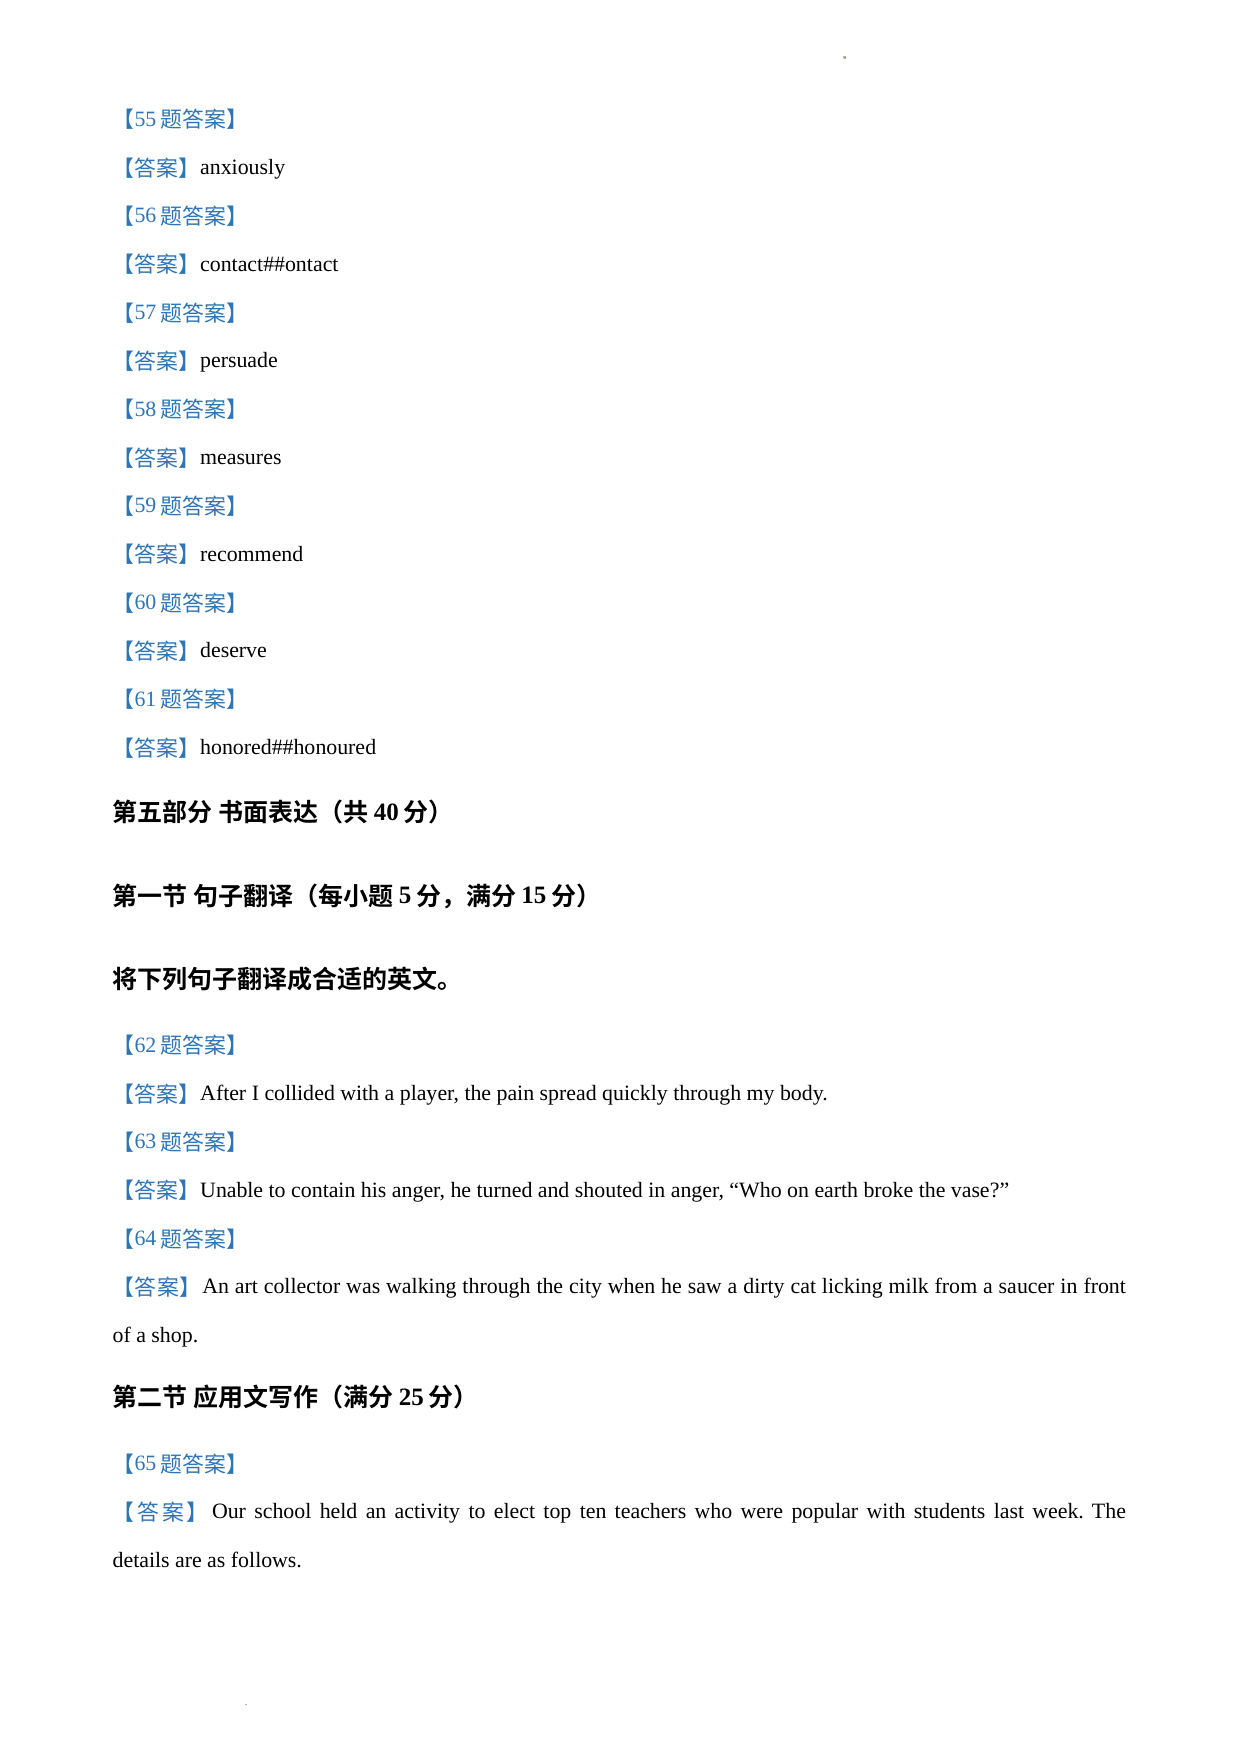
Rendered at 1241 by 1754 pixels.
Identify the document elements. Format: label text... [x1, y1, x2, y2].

text 【58题答案】 [112, 392, 1128, 424]
text 第五部分 书面表达（共40分） [112, 778, 1128, 843]
text 【59题答案】 [112, 488, 1128, 521]
text 第一节 句子翻译（每小题5分，满分15分） [112, 862, 1128, 927]
text 【答案】recommend [112, 537, 1128, 569]
text 【62题答案】 [112, 1028, 1128, 1060]
text 【61题答案】 [112, 682, 1128, 714]
text 【56题答案】 [112, 198, 1128, 231]
text 【答案】After I collided with a player, the pain spread quickly through my body. [112, 1076, 1128, 1109]
text 【答案】contact##ontact [112, 247, 1128, 279]
text 【55题答案】 [112, 102, 1128, 134]
text 【60题答案】 [112, 585, 1128, 618]
text 【答案】persuade [112, 343, 1128, 376]
text 【答案】anxiously [112, 150, 1128, 183]
text 【答案】measures [112, 440, 1128, 473]
text 第二节 应用文写作（满分25分） [112, 1363, 1128, 1428]
text 【答案】An art collector was walking through the city when he saw a dirty cat licking milk from a saucer in front of a shop. [112, 1269, 1128, 1351]
text 【答案】deserve [112, 633, 1128, 666]
text 【答案】Our school held an activity to elect top ten teachers who were popular with students last week. The details are as follows. [112, 1495, 1128, 1576]
text 【63题答案】 [112, 1124, 1128, 1157]
text 【答案】Unable to contain his anger, he turned and shouted in anger, “Who on earth broke the vase?” [112, 1173, 1128, 1205]
text 【答案】honored##honoured [112, 730, 1128, 763]
text 【64题答案】 [112, 1221, 1128, 1254]
text 【57题答案】 [112, 295, 1128, 328]
text 将下列句子翻译成合适的英文。 [112, 945, 1128, 1010]
text 【65题答案】 [112, 1447, 1128, 1479]
